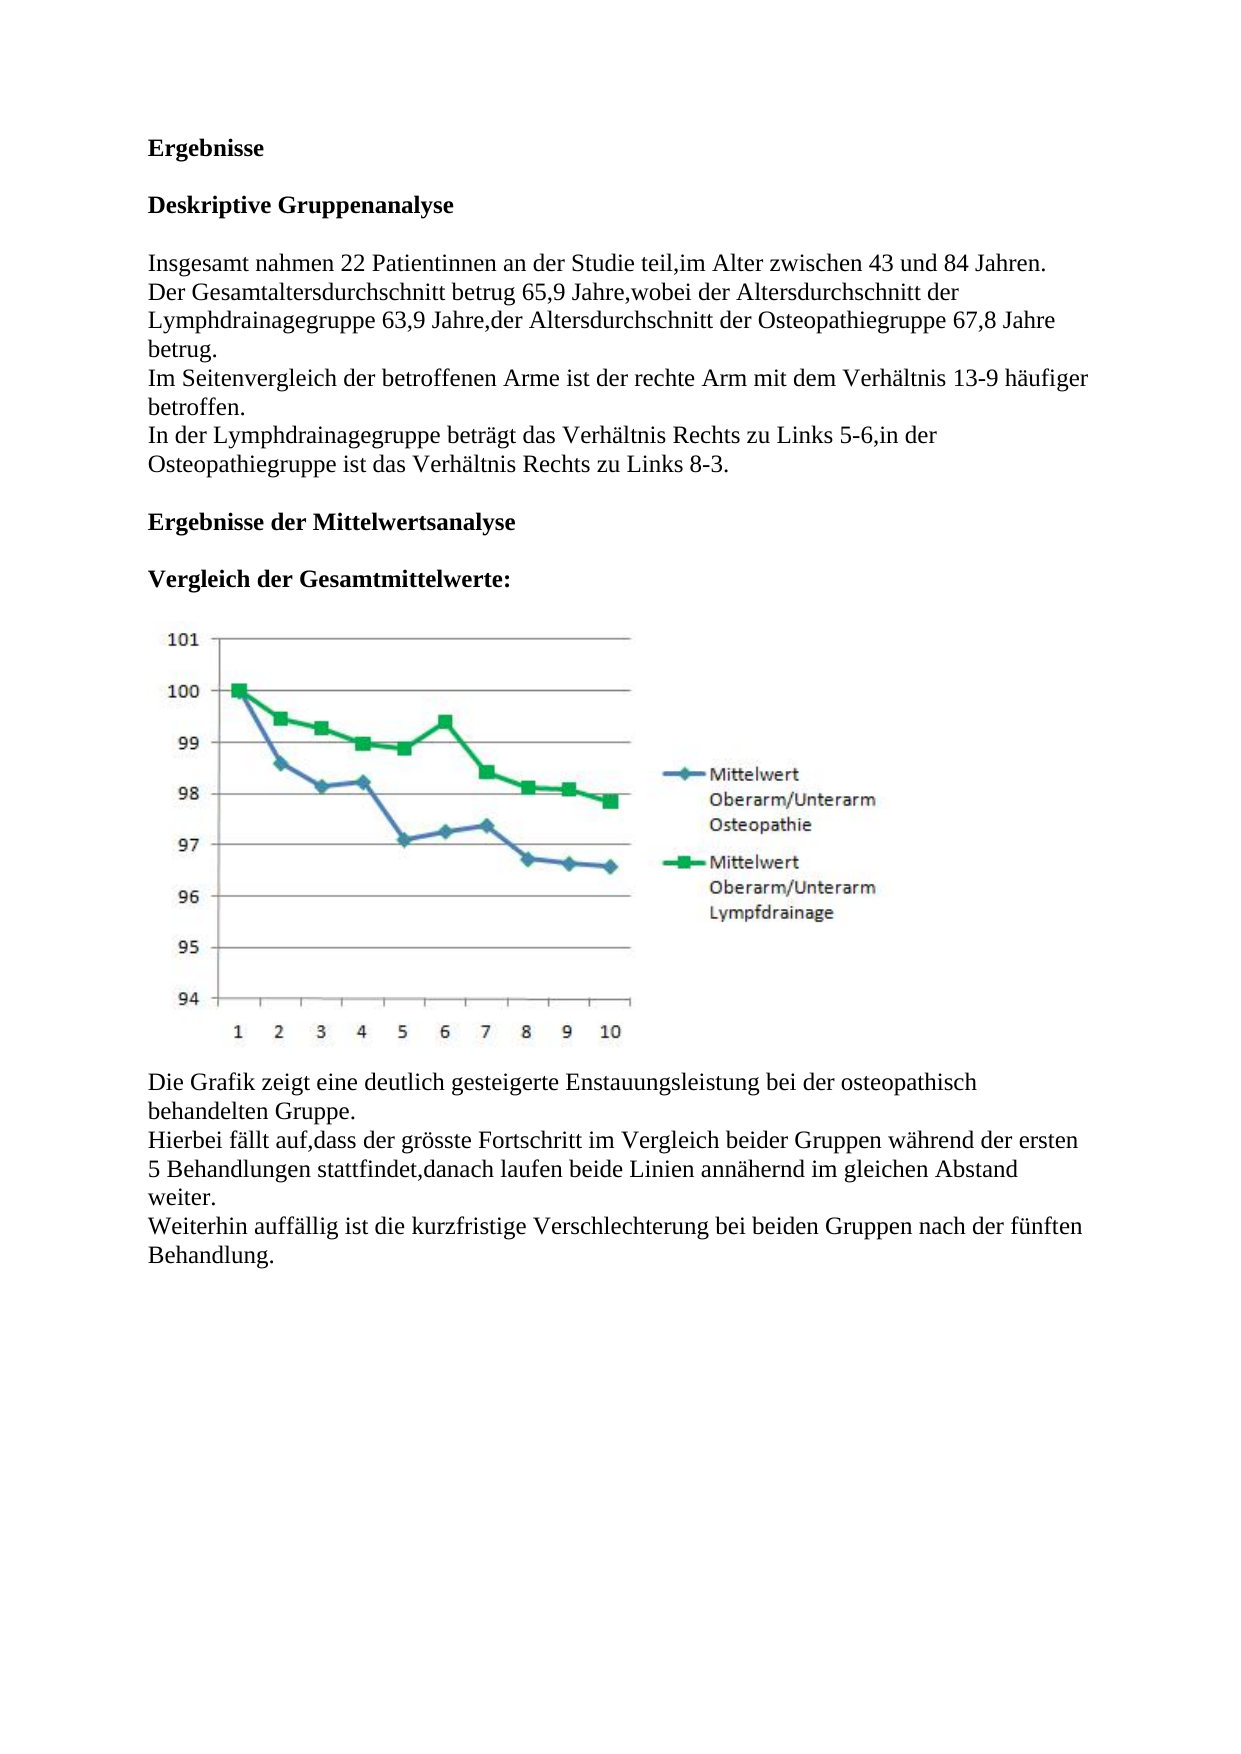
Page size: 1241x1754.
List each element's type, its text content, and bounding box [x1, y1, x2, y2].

list Im Seitenvergleich der betroffenen Arme ist der rechte Arm mit dem Verhältnis 13-9 häufiger betroffen. [148, 363, 1093, 420]
text Ergebnisse [148, 133, 1093, 162]
list Weiterhin auffällig ist die kurzfristige Verschlechterung bei beiden Gruppen nach der fünften Behandlung. [148, 1211, 1093, 1269]
list In der Lymphdrainagegruppe beträgt das Verhältnis Rechts zu Links 5-6,in der Osteopathiegruppe ist das Verhältnis Rechts zu Links 8-3. [148, 420, 1093, 478]
picture [147, 621, 896, 1068]
list Der Gesamtaltersdurchschnitt betrug 65,9 Jahre,wobei der Altersdurchschnitt der Lymphdrainagegruppe 63,9 Jahre,der Altersdurchschnitt der Osteopathiegruppe 67,8 Jahre [148, 277, 1093, 334]
list Hierbei fällt auf,dass der grösste Fortschritt im Vergleich beider Gruppen während der ersten 5 Behandlungen stattfindet,danach laufen beide Linien annähernd im gleichen Abstand weiter. [148, 1125, 1093, 1211]
list Die Grafik zeigt eine deutlich gesteigerte Enstauungsleistung bei der osteopathisch behandelten Gruppe. [148, 1067, 1093, 1125]
text Deskriptive Gruppenanalyse [148, 190, 1093, 219]
list Ergebnisse der Mittelwertsanalyse [148, 507, 1093, 535]
list betrug. [148, 334, 1093, 363]
text Insgesamt nahmen 22 Patientinnen an der Studie teil,im Alter zwischen 43 und 84 Jahren. [148, 248, 1093, 277]
list Vergleich der Gesamtmittelwerte: [148, 564, 1093, 593]
